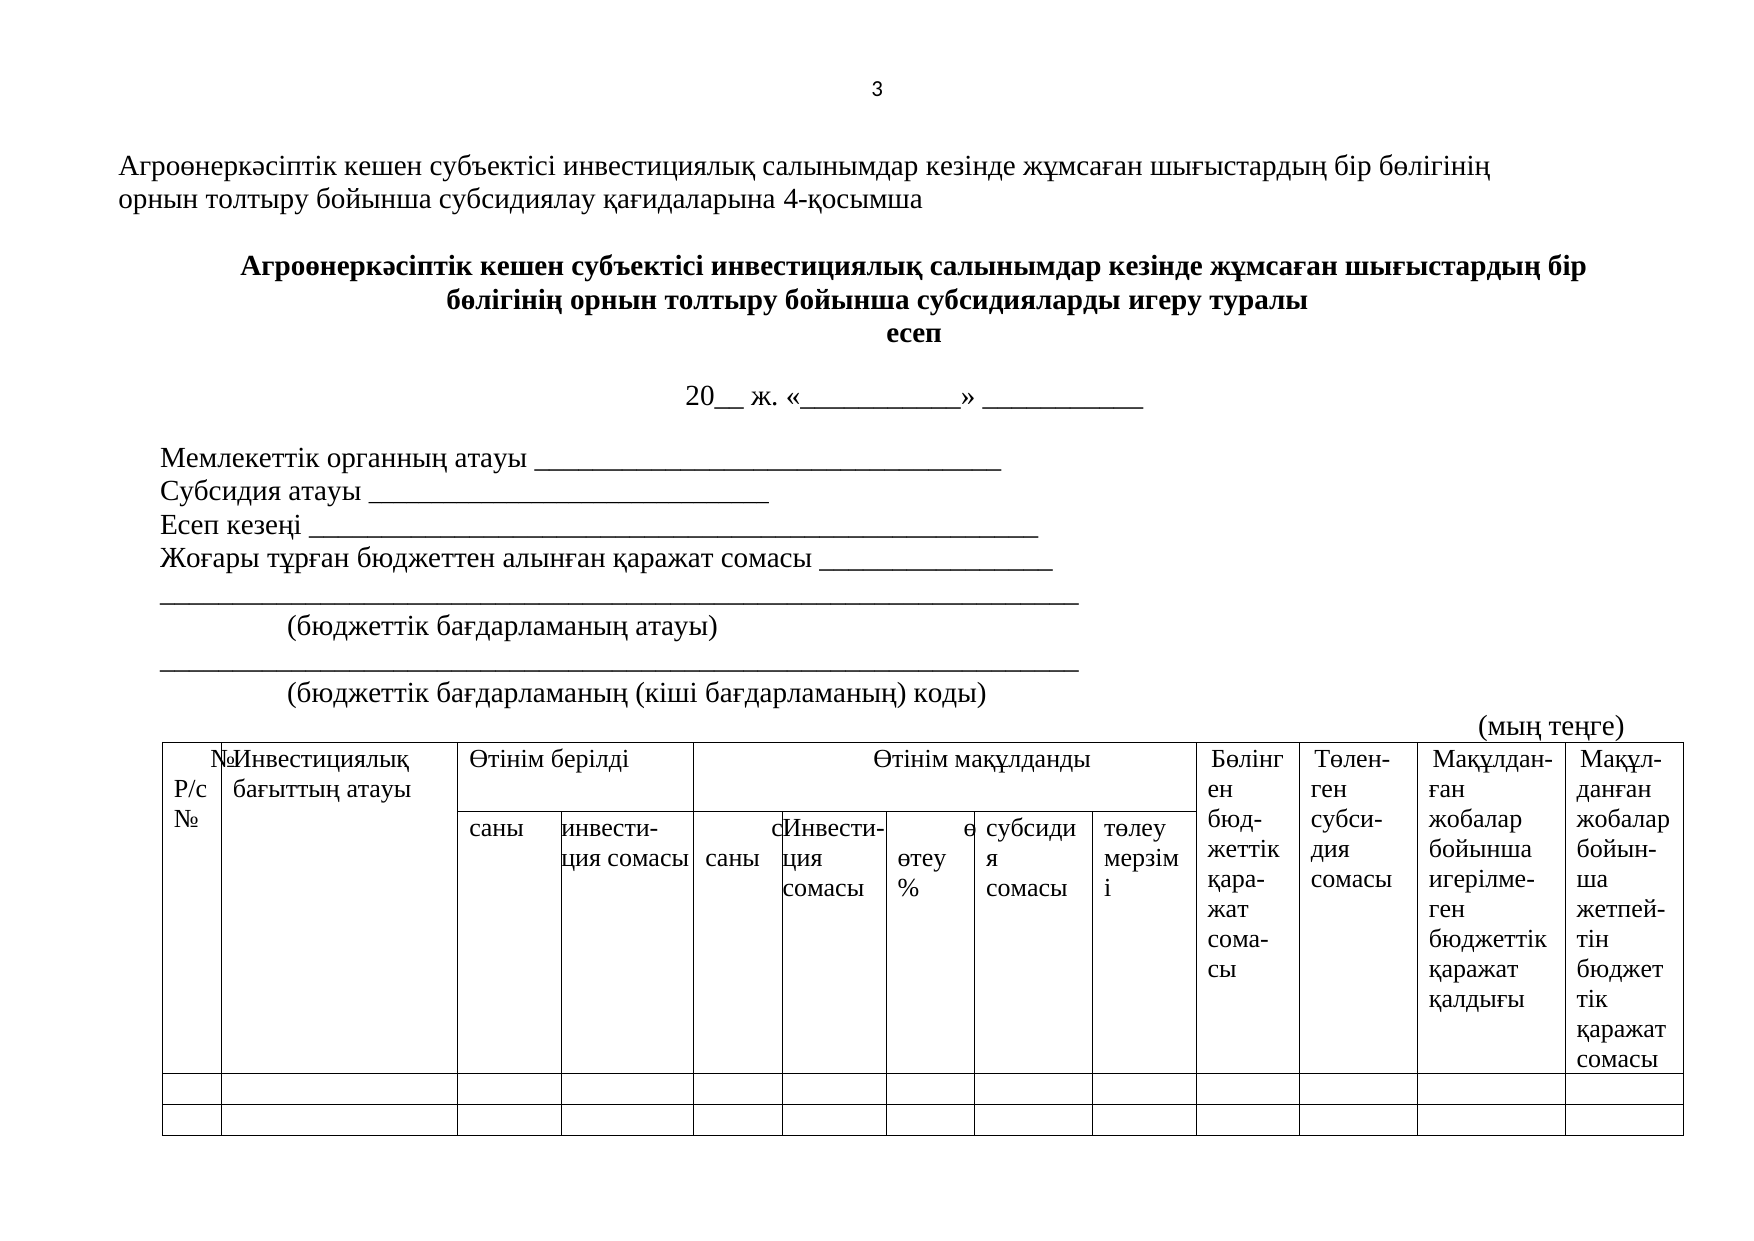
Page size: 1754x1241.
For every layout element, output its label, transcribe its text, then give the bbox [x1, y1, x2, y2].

table_cell [975, 1074, 1092, 1104]
table_cell субсидия сомасы [975, 812, 1092, 1073]
text (мың теңге) [118, 708, 1624, 742]
table_header Мақұлдан-ған жобалар бойынша игерілме-ген бюджеттік қаражат қалдығы [1418, 743, 1565, 1073]
table_cell [163, 1105, 221, 1135]
table_cell [694, 1074, 782, 1104]
table_cell [163, 1074, 221, 1104]
table_cell [1566, 1105, 1683, 1135]
table_cell [1197, 1105, 1299, 1135]
text _______________________________________________________________ [118, 574, 1636, 608]
table_header Өтінім берілді [458, 743, 693, 811]
table_header Инвестициялық бағыттың атауы [222, 743, 457, 1073]
table_cell [562, 1105, 693, 1135]
table_cell [1300, 1074, 1417, 1104]
table_cell [458, 1074, 561, 1104]
text Субсидия атауы ________________________________ [118, 473, 1636, 507]
table_cell [1197, 1074, 1299, 1104]
table_header Бөлінген бюд-жеттік қара-жат сома-сы [1197, 743, 1299, 1073]
table_header Өтінім мақұлданды [694, 743, 1196, 811]
table_cell [1093, 1105, 1196, 1135]
text орнын толтыру бойынша субсидиялау қағидаларына 4-қосымша [118, 181, 1636, 215]
table_cell [1418, 1105, 1565, 1135]
table_cell [887, 1105, 974, 1135]
table_cell [975, 1105, 1092, 1135]
text есеп [118, 315, 1636, 349]
table_cell [783, 1074, 886, 1104]
table_cell [1418, 1074, 1565, 1104]
table_cell [1300, 1105, 1417, 1135]
table_cell ссаны [694, 812, 782, 1073]
text Агроөнеркәсіптік кешен субъектісі инвестициялық салынымдар кезінде жұмсаған шығыстардың бір бөлігінің [118, 148, 1636, 181]
text Жоғары тұрған бюджеттен алынған қаражат сомасы ________________ [118, 541, 1636, 574]
text Мемлекеттік органның атауы ________________________________ [118, 440, 1636, 473]
text Есеп кезеңі __________________________________________________ [118, 507, 1636, 541]
text Агроөнеркәсіптік кешен субъектісі инвестициялық салынымдар кезінде жұмсаған шығыстардың бір бөлігінің орнын толтыру бойынша субсидияларды игеру туралы [118, 248, 1636, 315]
text (бюджеттік бағдарламаның (кіші бағдарламаның) коды) [118, 675, 1636, 708]
table_cell [222, 1105, 457, 1135]
table_cell [1566, 1074, 1683, 1104]
table_cell инвести- ция сомасы [562, 812, 693, 1073]
text _______________________________________________________________ [118, 641, 1636, 675]
table_cell [694, 1105, 782, 1135]
table_cell өөтеу % [887, 812, 974, 1073]
text 20__ ж. «___________» ___________ [118, 378, 1636, 411]
table_header №Р/с № [163, 743, 221, 1073]
table_cell [458, 1105, 561, 1135]
table_cell [562, 1074, 693, 1104]
table_cell [783, 1105, 886, 1135]
table_cell Инвести-ция сомасы [783, 812, 886, 1073]
table_cell [222, 1074, 457, 1104]
table_cell [887, 1074, 974, 1104]
table_header Мақұл-данған жобалар бойын-ша жетпей-тін бюджеттік қаражат сомасы [1566, 743, 1683, 1073]
text (бюджеттік бағдарламаның атауы) [118, 608, 1636, 641]
table_cell саны [458, 812, 561, 1073]
table_cell [1093, 1074, 1196, 1104]
table_cell төлеу мерзімі [1093, 812, 1196, 1073]
table_header Төлен-ген субси-дия сомасы [1300, 743, 1417, 1073]
